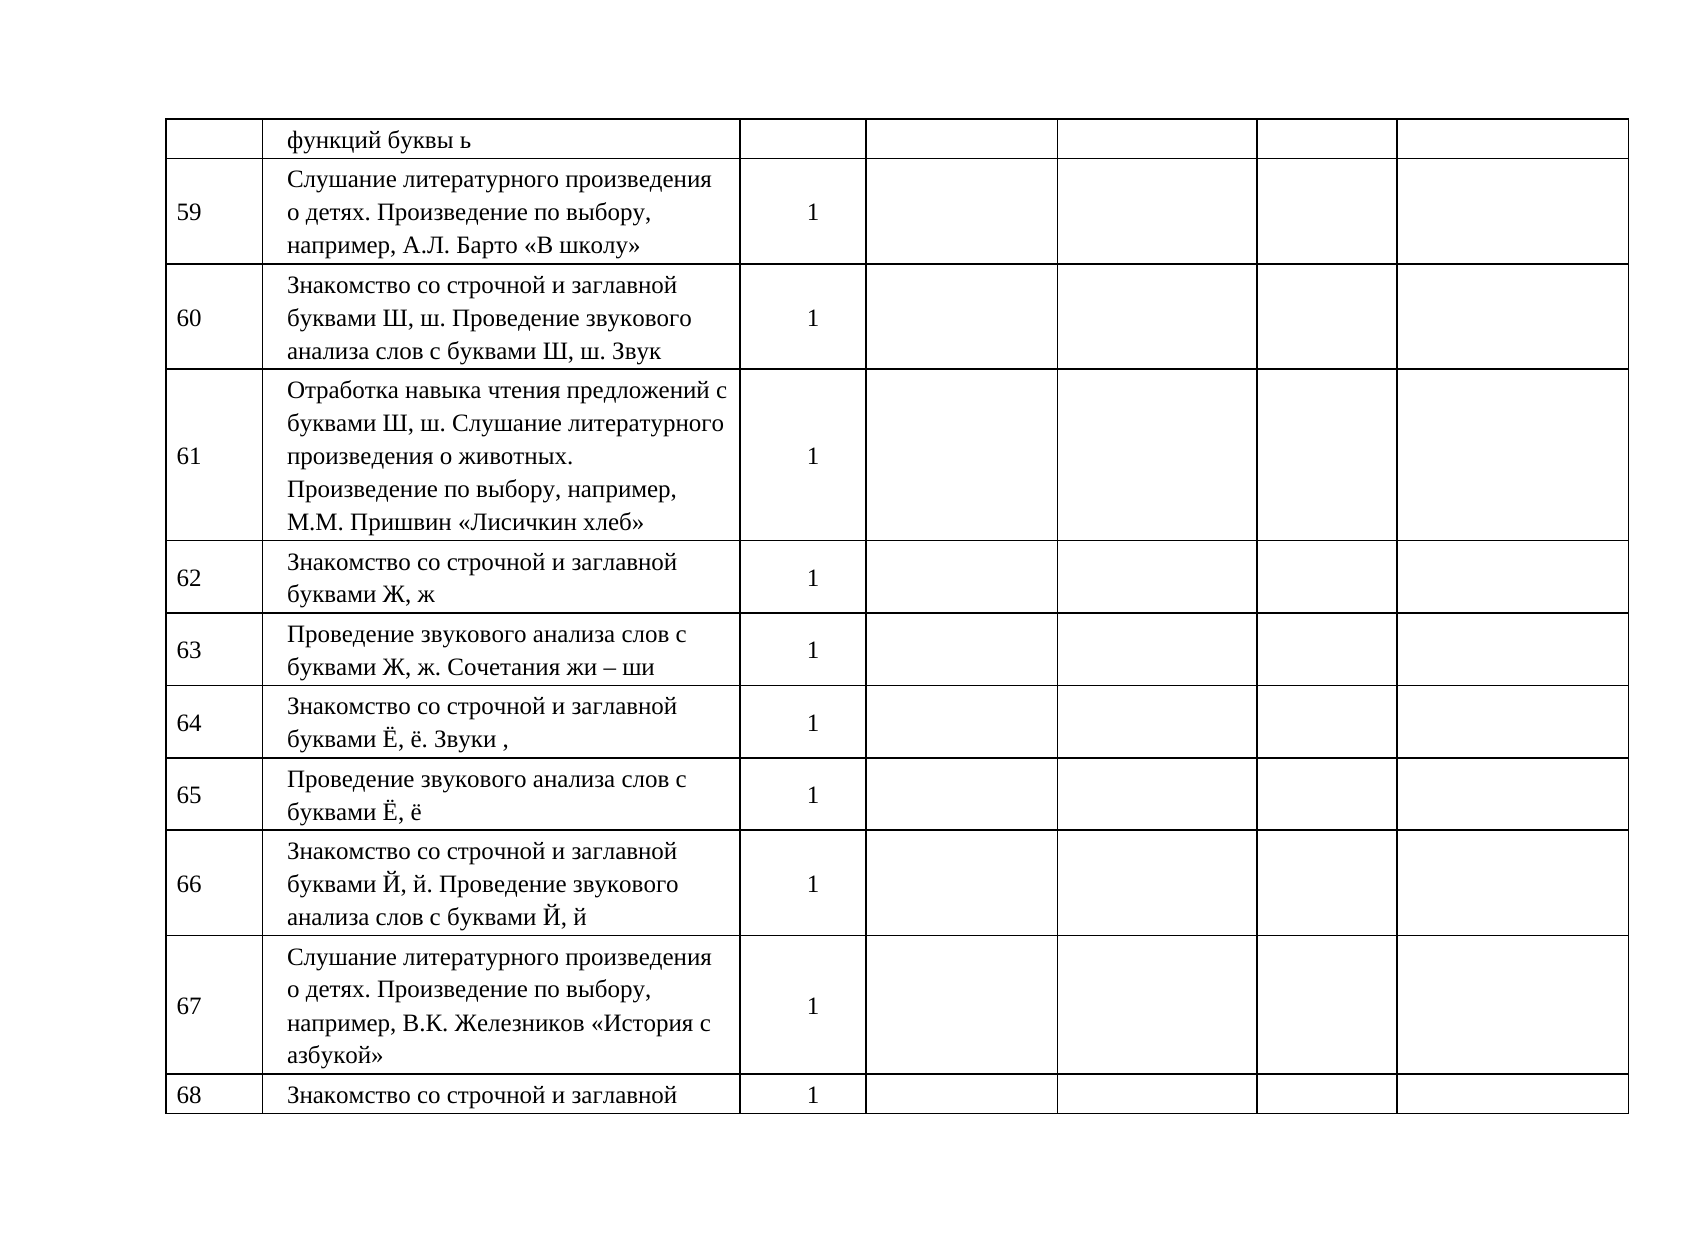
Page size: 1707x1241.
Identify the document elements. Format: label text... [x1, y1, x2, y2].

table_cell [263, 120, 739, 157]
table_cell Знакомство со строчной и заглавной буквами Ё, ё. Звуки , [263, 686, 739, 757]
table_cell 64 [167, 686, 262, 757]
table_cell [1058, 686, 1256, 757]
table_cell [1398, 936, 1628, 1073]
table_cell [867, 686, 1057, 757]
table_cell [1058, 1075, 1256, 1113]
table_cell Слушание литературного произведения о детях. Произведение по выбору, например, А.Л. Барто «В школу» [263, 159, 739, 263]
table_cell 1 [741, 159, 865, 263]
table_cell [1058, 831, 1256, 935]
table_cell 63 [167, 614, 262, 684]
table_cell [867, 759, 1057, 829]
table_cell [1398, 614, 1628, 684]
table_cell 1 [741, 1075, 865, 1113]
table_cell [1258, 759, 1396, 829]
table_cell [1258, 686, 1396, 757]
table_cell [1398, 265, 1628, 368]
table_cell 59 [167, 159, 262, 263]
table_cell [1398, 120, 1628, 157]
table_cell [1398, 759, 1628, 829]
table_cell 65 [167, 759, 262, 829]
table_cell Знакомство со строчной и заглавной буквами Й, й. Проведение звукового анализа слов с буквами Й, й [263, 831, 739, 935]
table_cell [867, 831, 1057, 935]
table_cell 1 [741, 265, 865, 368]
table_cell 1 [741, 120, 865, 157]
table_cell [1258, 1075, 1396, 1113]
table_cell 1 [741, 759, 865, 829]
table_cell [1258, 120, 1396, 157]
table_cell [867, 370, 1057, 540]
table_cell 60 [167, 265, 262, 368]
table_cell [1398, 831, 1628, 935]
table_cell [263, 1075, 739, 1113]
table_cell [1258, 541, 1396, 612]
table_cell Отработка навыка чтения предложений с буквами Ш, ш. Слушание литературного произведения о животных. Произведение по выбору, например, М.М. Пришвин «Лисичкин хлеб» [263, 370, 739, 540]
table_cell [1398, 541, 1628, 612]
table_cell [1258, 159, 1396, 263]
table_cell Знакомство со строчной и заглавной буквами Ш, ш. Проведение звукового анализа слов с буквами Ш, ш. Звук [263, 265, 739, 368]
table_cell 1 [741, 831, 865, 935]
table_cell Проведение звукового анализа слов с буквами Ж, ж. Сочетания жи – ши [263, 614, 739, 684]
table_cell [1058, 159, 1256, 263]
table_cell [1058, 265, 1256, 368]
table_cell 66 [167, 831, 262, 935]
table_cell 68 [167, 1075, 262, 1113]
table_cell [867, 936, 1057, 1073]
table_cell [1398, 686, 1628, 757]
table_cell Слушание литературного произведения о детях. Произведение по выбору, например, В.К. Железников «История с азбукой» [263, 936, 739, 1073]
table_cell [867, 541, 1057, 612]
table_cell [867, 159, 1057, 263]
table_cell 1 [741, 686, 865, 757]
table_cell 1 [741, 541, 865, 612]
table_cell 67 [167, 936, 262, 1073]
table_cell [1398, 370, 1628, 540]
table_cell 1 [741, 614, 865, 684]
table_cell [1058, 120, 1256, 157]
table_cell 61 [167, 370, 262, 540]
table_cell [1398, 159, 1628, 263]
table_cell [1258, 831, 1396, 935]
table_cell [1258, 614, 1396, 684]
table_cell 1 [741, 936, 865, 1073]
table_cell [1058, 541, 1256, 612]
table_cell [867, 614, 1057, 684]
table_cell [867, 265, 1057, 368]
table_cell [1258, 265, 1396, 368]
table_cell [1058, 370, 1256, 540]
table_cell 58 [167, 120, 262, 157]
table_cell [867, 120, 1057, 157]
table_cell 62 [167, 541, 262, 612]
table_cell [1258, 370, 1396, 540]
table_cell 1 [741, 370, 865, 540]
table_cell [1058, 614, 1256, 684]
table_cell [1258, 936, 1396, 1073]
table_cell Знакомство со строчной и заглавной буквами Ж, ж [263, 541, 739, 612]
table_cell Проведение звукового анализа слов с буквами Ё, ё [263, 759, 739, 829]
table_cell [867, 1075, 1057, 1113]
table_cell [1058, 759, 1256, 829]
table_cell [1058, 936, 1256, 1073]
table_cell [1398, 1075, 1628, 1113]
